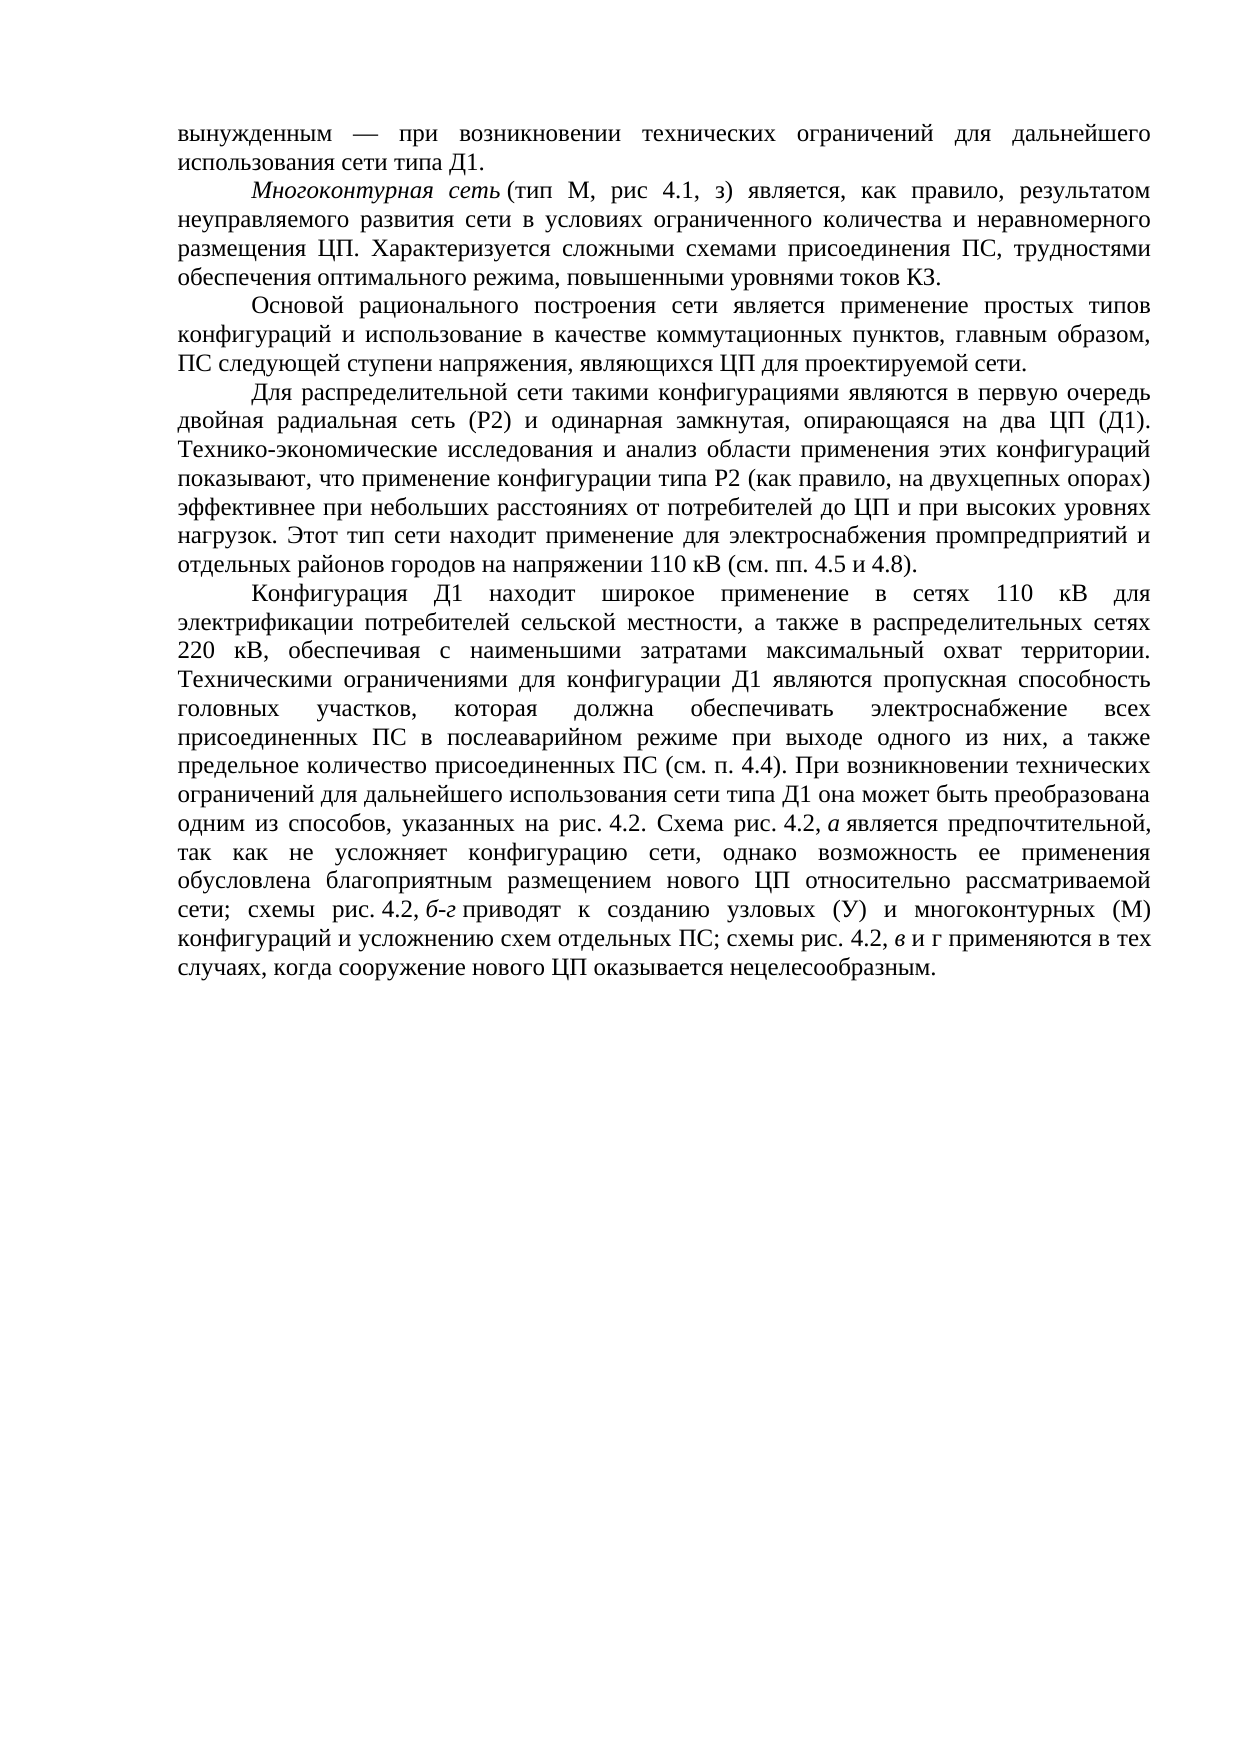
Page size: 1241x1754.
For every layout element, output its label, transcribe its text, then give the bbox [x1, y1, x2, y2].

text Основой рационального построения сети является применение простых типов конфигураций и использование в качестве коммутационных пунктов, главным образом, ПС следующей ступени напряжения, являющихся ЦП для проектируемой сети. [177, 291, 1152, 377]
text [177, 118, 1152, 176]
text Многоконтурная сеть (тип М, рис 4.1, з) является, как правило, результатом неуправляемого развития сети в условиях ограниченного количества и неравномерного размещения ЦП. Характеризуется сложными схемами присоединения ПС, трудностями обеспечения оптимального режима, повышенными уровнями токов КЗ. [177, 176, 1152, 291]
text Для распределительной сети такими конфигурациями являются в первую очередь двойная радиальная сеть (Р2) и одинарная замкнутая, опирающаяся на два ЦП (Д1). Технико-экономические исследования и анализ области применения этих конфигураций показывают, что применение конфигурации типа Р2 (как правило, на двухцепных опорах) эффективнее при небольших расстояниях от потребителей до ЦП и при высоких уровнях нагрузок. Этот тип сети находит применение для электроснабжения промпредприятий и отдельных районов городов на напряжении 110 кВ (см. пп. 4.5 и 4.8). [177, 377, 1152, 578]
text Конфигурация Д1 находит широкое применение в сетях 110 кВ для электрификации потребителей сельской местности, а также в распределительных сетях 220 кВ, обеспечивая с наименьшими затратами максимальный охват территории. Техническими ограничениями для конфигурации Д1 являются пропускная способность головных участков, которая должна обеспечивать электроснабжение всех присоединенных ПС в послеаварийном режиме при выходе одного из них, а также предельное количество присоединенных ПС (см. п. 4.4). При возникновении технических ограничений для дальнейшего использования сети типа Д1 она может быть преобразована одним из способов, указанных на рис. 4.2. Схема рис. 4.2, а является предпочтительной, так как не усложняет конфигурацию сети, однако возможность ее применения обусловлена благоприятным размещением нового ЦП относительно рассматриваемой сети; схемы рис. 4.2, б-г приводят к созданию узловых (У) и многоконтурных (М) конфигураций и усложнению схем отдельных ПС; схемы рис. 4.2, в и г применяются в тех случаях, когда сооружение нового ЦП оказывается нецелесообразным. [177, 578, 1152, 981]
